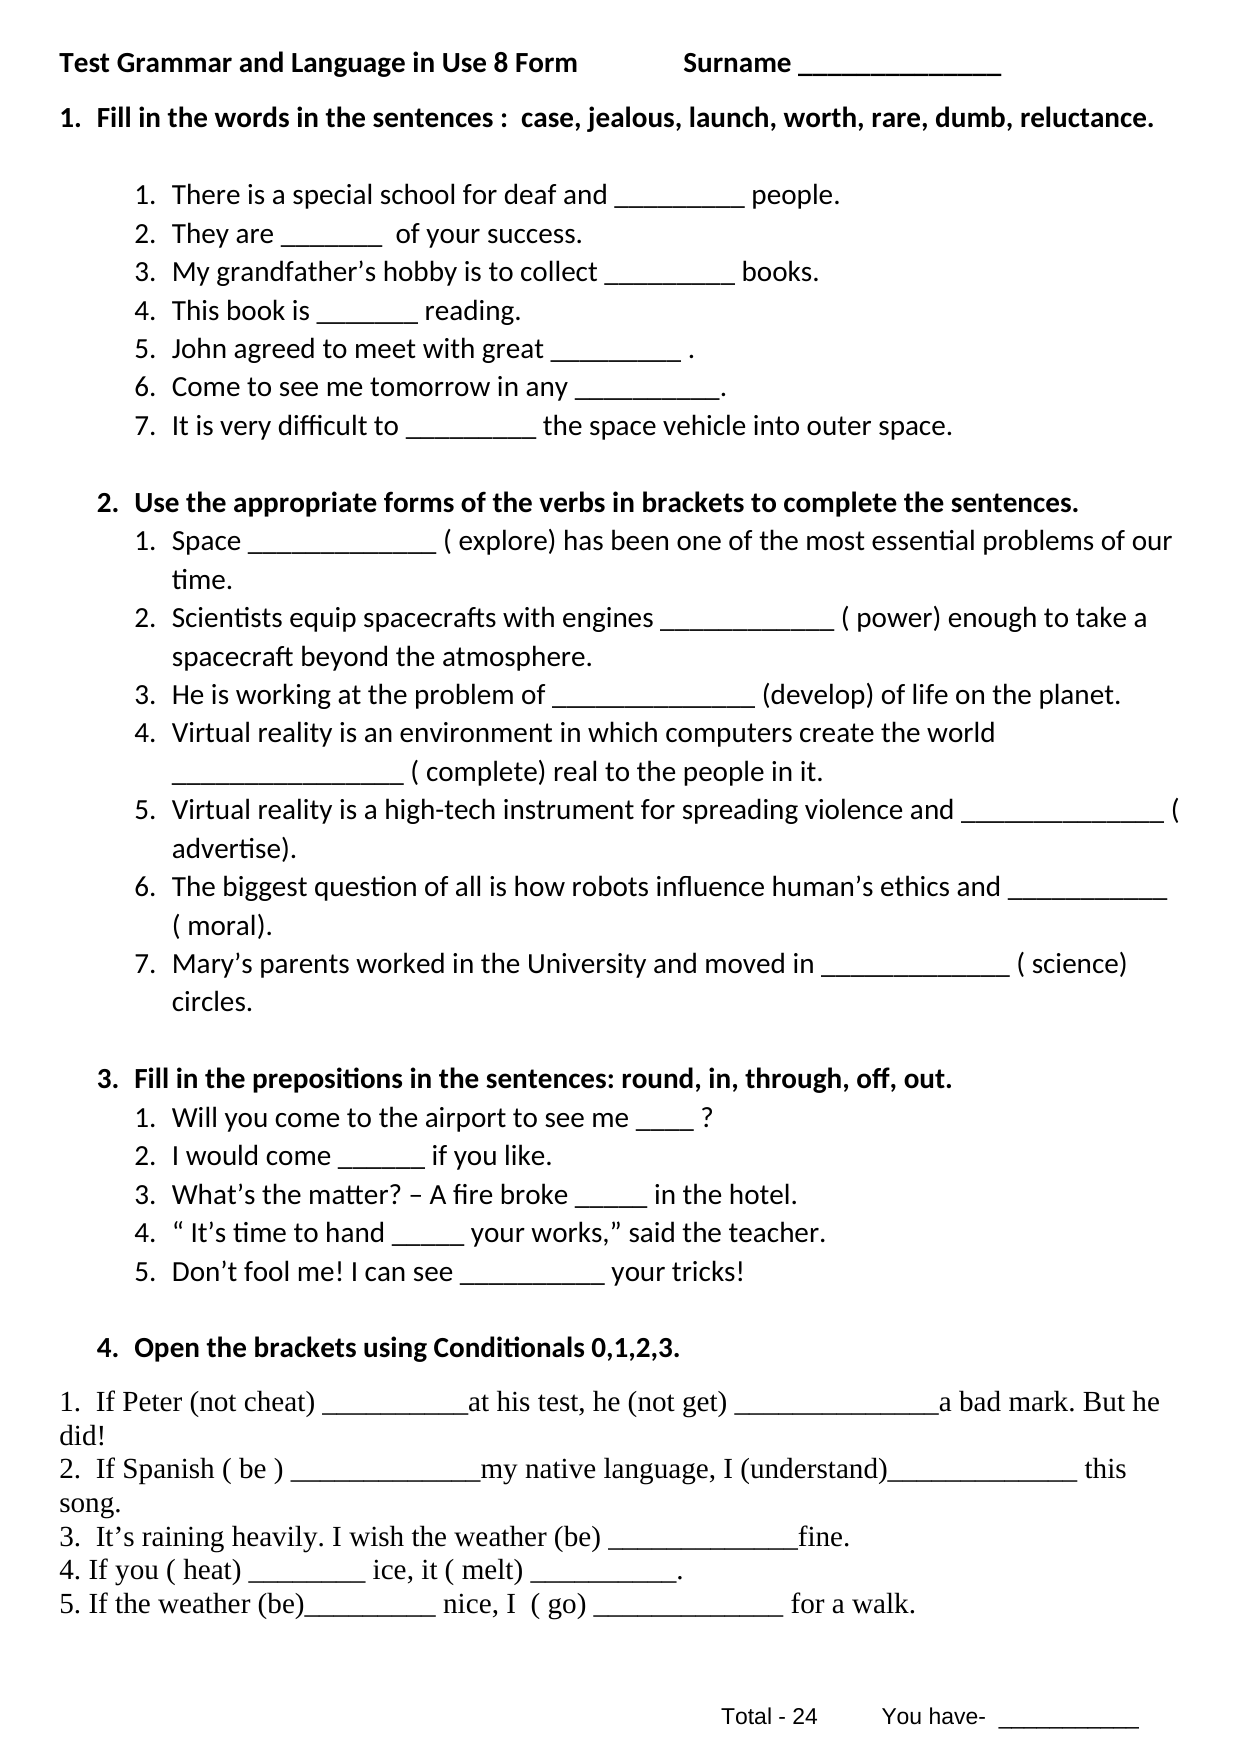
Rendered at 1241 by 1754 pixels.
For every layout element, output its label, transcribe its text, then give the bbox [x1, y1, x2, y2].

text Total - 24 You have- ___________ [59, 1703, 1181, 1729]
list It is very difficult to _________ the space vehicle into outer space. [134, 407, 1181, 443]
list Open the brackets using Conditionals 0,1,2,3. [97, 1329, 1181, 1365]
list Space _____________ ( explore) has been one of the most essential problems of our time. [134, 522, 1181, 596]
text 2. If Spanish ( be ) _____________my native language, I (understand)_____________ this song. [59, 1452, 1181, 1519]
list They are _______ of your success. [134, 215, 1181, 250]
text 1. If Peter (not cheat) __________at his test, he (not get) ______________a bad mark. But he did! [59, 1384, 1181, 1452]
list This book is _______ reading. [134, 292, 1181, 327]
list Use the appropriate forms of the verbs in brackets to complete the sentences. [97, 484, 1181, 519]
list The biggest question of all is how robots influence human’s ethics and ___________ ( moral). [134, 868, 1181, 942]
text Test Grammar and Language in Use 8 Form Surname ______________ [59, 44, 1181, 80]
list Virtual reality is an environment in which computers create the world ________________ ( complete) real to the people in it. [134, 714, 1181, 788]
list Fill in the words in the sentences : case, jealous, launch, worth, rare, dumb, reluctance. [59, 99, 1181, 135]
list Mary’s parents worked in the University and moved in _____________ ( science) circles. [134, 945, 1181, 1019]
text 5. If the weather (be)_________ nice, I ( go) _____________ for a walk. [59, 1586, 1181, 1619]
list “ It’s time to hand _____ your works,” said the teacher. [134, 1214, 1181, 1250]
list Come to see me tomorrow in any __________. [134, 368, 1181, 404]
list John agreed to meet with great _________ . [134, 330, 1181, 366]
list Virtual reality is a high-tech instrument for spreading violence and ______________ ( advertise). [134, 791, 1181, 865]
list There is a special school for deaf and _________ people. [134, 176, 1181, 212]
list Will you come to the airport to see me ____ ? [134, 1099, 1181, 1134]
list I would come ______ if you like. [134, 1137, 1181, 1173]
text 3. It’s raining heavily. I wish the weather (be) _____________fine. [59, 1519, 1181, 1552]
list He is working at the problem of ______________ (develop) of life on the planet. [134, 676, 1181, 712]
list Scientists equip spacecrafts with engines ____________ ( power) enough to take a spacecraft beyond the atmosphere. [134, 599, 1181, 673]
list Fill in the prepositions in the sentences: round, in, through, off, out. [97, 1060, 1181, 1096]
text 4. If you ( heat) ________ ice, it ( melt) __________. [59, 1552, 1181, 1586]
list What’s the matter? – A fire broke _____ in the hotel. [134, 1176, 1181, 1211]
list My grandfather’s hobby is to collect _________ books. [134, 253, 1181, 289]
list Don’t fool me! I can see __________ your tricks! [134, 1253, 1181, 1288]
